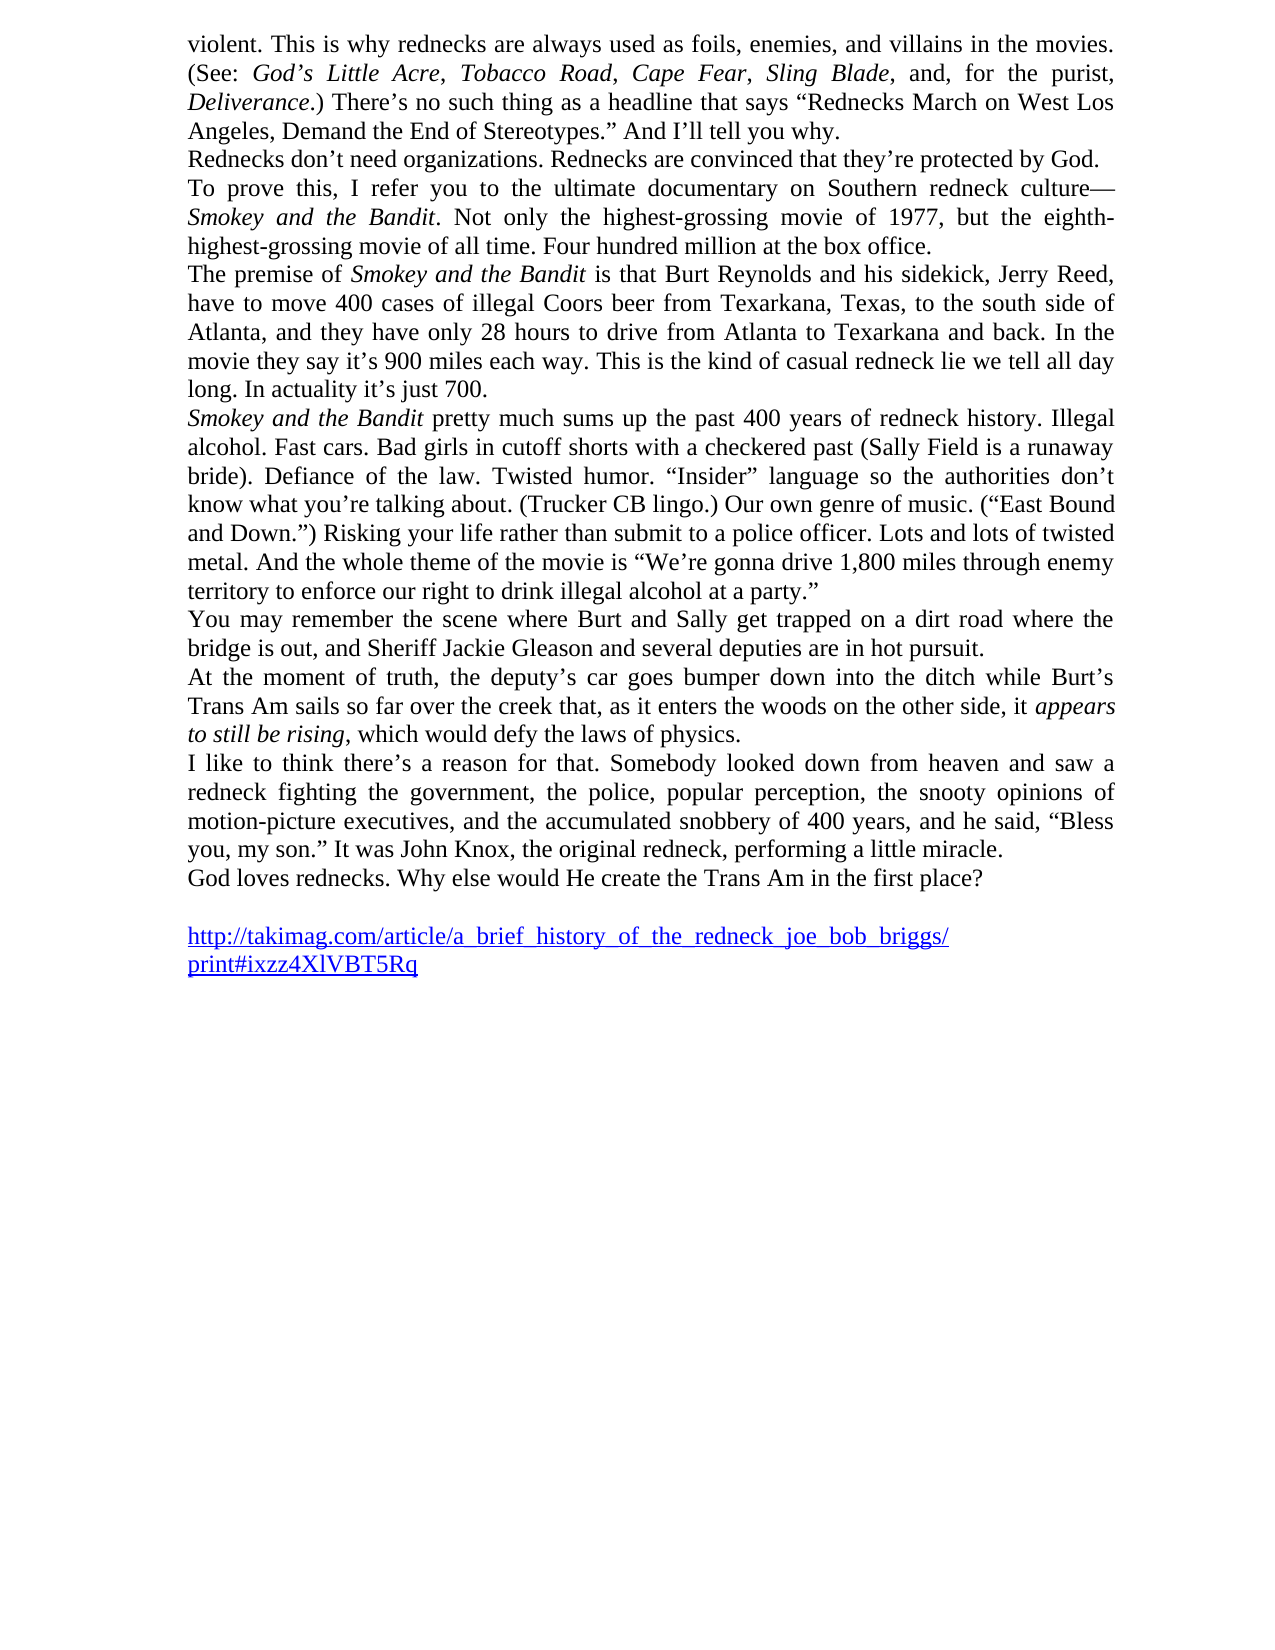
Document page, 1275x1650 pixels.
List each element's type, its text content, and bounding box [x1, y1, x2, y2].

text I like to think there’s a reason for that. Somebody looked down from heaven and saw a redneck fighting the government, the police, popular perception, the snooty opinions of motion-picture executives, and the accumulated snobbery of 400 years, and he said, “Bless you, my son.” It was John Knox, the original redneck, performing a little miracle. [187, 748, 1116, 863]
text To prove this, I refer you to the ultimate documentary on Southern redneck culture—Smokey and the Bandit. Not only the highest-grossing movie of 1977, but the eighth-highest-grossing movie of all time. Four hundred million at the box office. [187, 173, 1116, 259]
text Smokey and the Bandit pretty much sums up the past 400 years of redneck history. Illegal alcohol. Fast cars. Bad girls in cutoff shorts with a checkered past (Sally Field is a runaway bride). Defiance of the law. Twisted humor. “Insider” language so the authorities don’t know what you’re talking about. (Trucker CB lingo.) Our own genre of music. (“East Bound and Down.”) Risking your life rather than submit to a police officer. Lots and lots of twisted metal. And the whole theme of the movie is “We’re gonna drive 1,800 miles through enemy territory to enforce our right to drink illegal alcohol at a party.” [187, 403, 1116, 604]
text http://takimag.com/article/a_brief_history_of_the_redneck_joe_bob_briggs/print#ixzz4XlVBT5Rq [187, 892, 1116, 978]
text The premise of Smokey and the Bandit is that Burt Reynolds and his sidekick, Jerry Reed, have to move 400 cases of illegal Coors beer from Texarkana, Texas, to the south side of Atlanta, and they have only 28 hours to drive from Atlanta to Texarkana and back. In the movie they say it’s 900 miles each way. This is the kind of casual redneck lie we tell all day long. In actuality it’s just 700. [187, 259, 1116, 403]
text You may remember the scene where Burt and Sally get trapped on a dirt road where the bridge is out, and Sheriff Jackie Gleason and several deputies are in hot pursuit. [187, 604, 1116, 662]
text At the moment of truth, the deputy’s car goes bumper down into the ditch while Burt’s Trans Am sails so far over the creek that, as it enters the woods on the other side, it appears to still be rising, which would defy the laws of physics. [187, 662, 1116, 748]
text God loves rednecks. Why else would He create the Trans Am in the first place? [187, 863, 1116, 892]
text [187, 29, 1116, 144]
text Rednecks don’t need organizations. Rednecks are convinced that they’re protected by God. [187, 144, 1116, 173]
